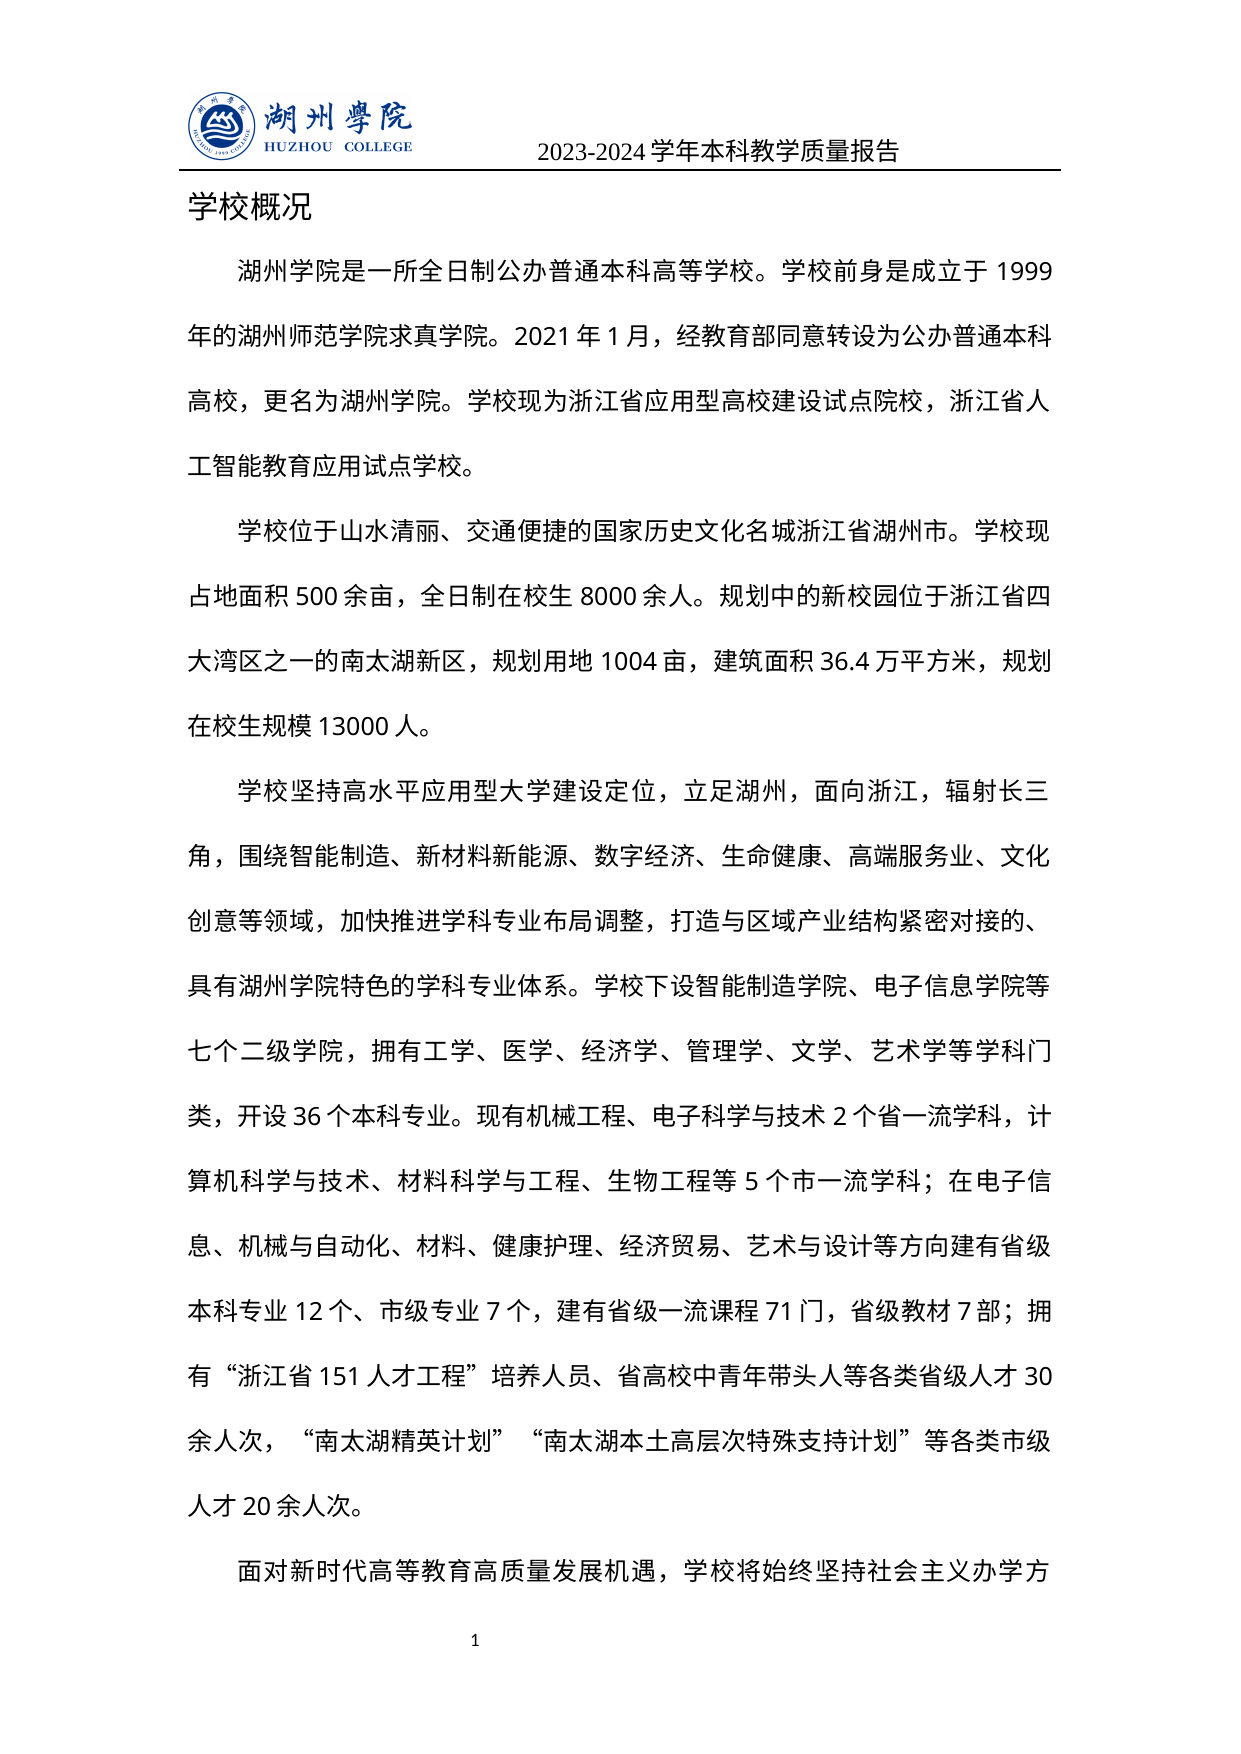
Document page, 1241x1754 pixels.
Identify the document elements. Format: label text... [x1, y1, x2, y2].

text 湖州学院是一所全日制公办普通本科高等学校。学校前身是成立于1999年的湖州师范学院求真学院。2021年1月，经教育部同意转设为公办普通本科高校，更名为湖州学院。学校现为浙江省应用型高校建设试点院校，浙江省人工智能教育应用试点学校。 [187, 237, 1053, 497]
picture [187, 90, 415, 161]
text 学校坚持高水平应用型大学建设定位，立足湖州，面向浙江，辐射长三角，围绕智能制造、新材料新能源、数字经济、生命健康、高端服务业、文化创意等领域，加快推进学科专业布局调整，打造与区域产业结构紧密对接的、具有湖州学院特色的学科专业体系。学校下设智能制造学院、电子信息学院等七个二级学院，拥有工学、医学、经济学、管理学、文学、艺术学等学科门类，开设36个本科专业。现有机械工程、电子科学与技术2个省一流学科，计算机科学与技术、材料科学与工程、生物工程等5个市一流学科；在电子信息、机械与自动化、材料、健康护理、经济贸易、艺术与设计等方向建有省级本科专业12个、市级专业7个，建有省级一流课程71门，省级教材7部；拥有“浙江省151人才工程”培养人员、省高校中青年带头人等各类省级人才30余人次，“南太湖精英计划”“南太湖本土高层次特殊支持计划”等各类市级人才20余人次。 [187, 757, 1053, 1537]
text 面对新时代高等教育高质量发展机遇，学校将始终坚持社会主义办学方向，落实立德树人根本任务，努力提高学校核心竞争力，为长三角一体化发展提供人才支撑与智力支持，为加快建设全国知名、特色鲜明的高水平应用型大学的目标而努力奋斗！ [187, 1537, 1053, 1602]
text 学校位于山水清丽、交通便捷的国家历史文化名城浙江省湖州市。学校现占地面积500余亩，全日制在校生8000余人。规划中的新校园位于浙江省四大湾区之一的南太湖新区，规划用地1004亩，建筑面积36.4万平方米，规划在校生规模13000人。 [187, 497, 1053, 757]
list 学校概况 [187, 172, 1053, 237]
